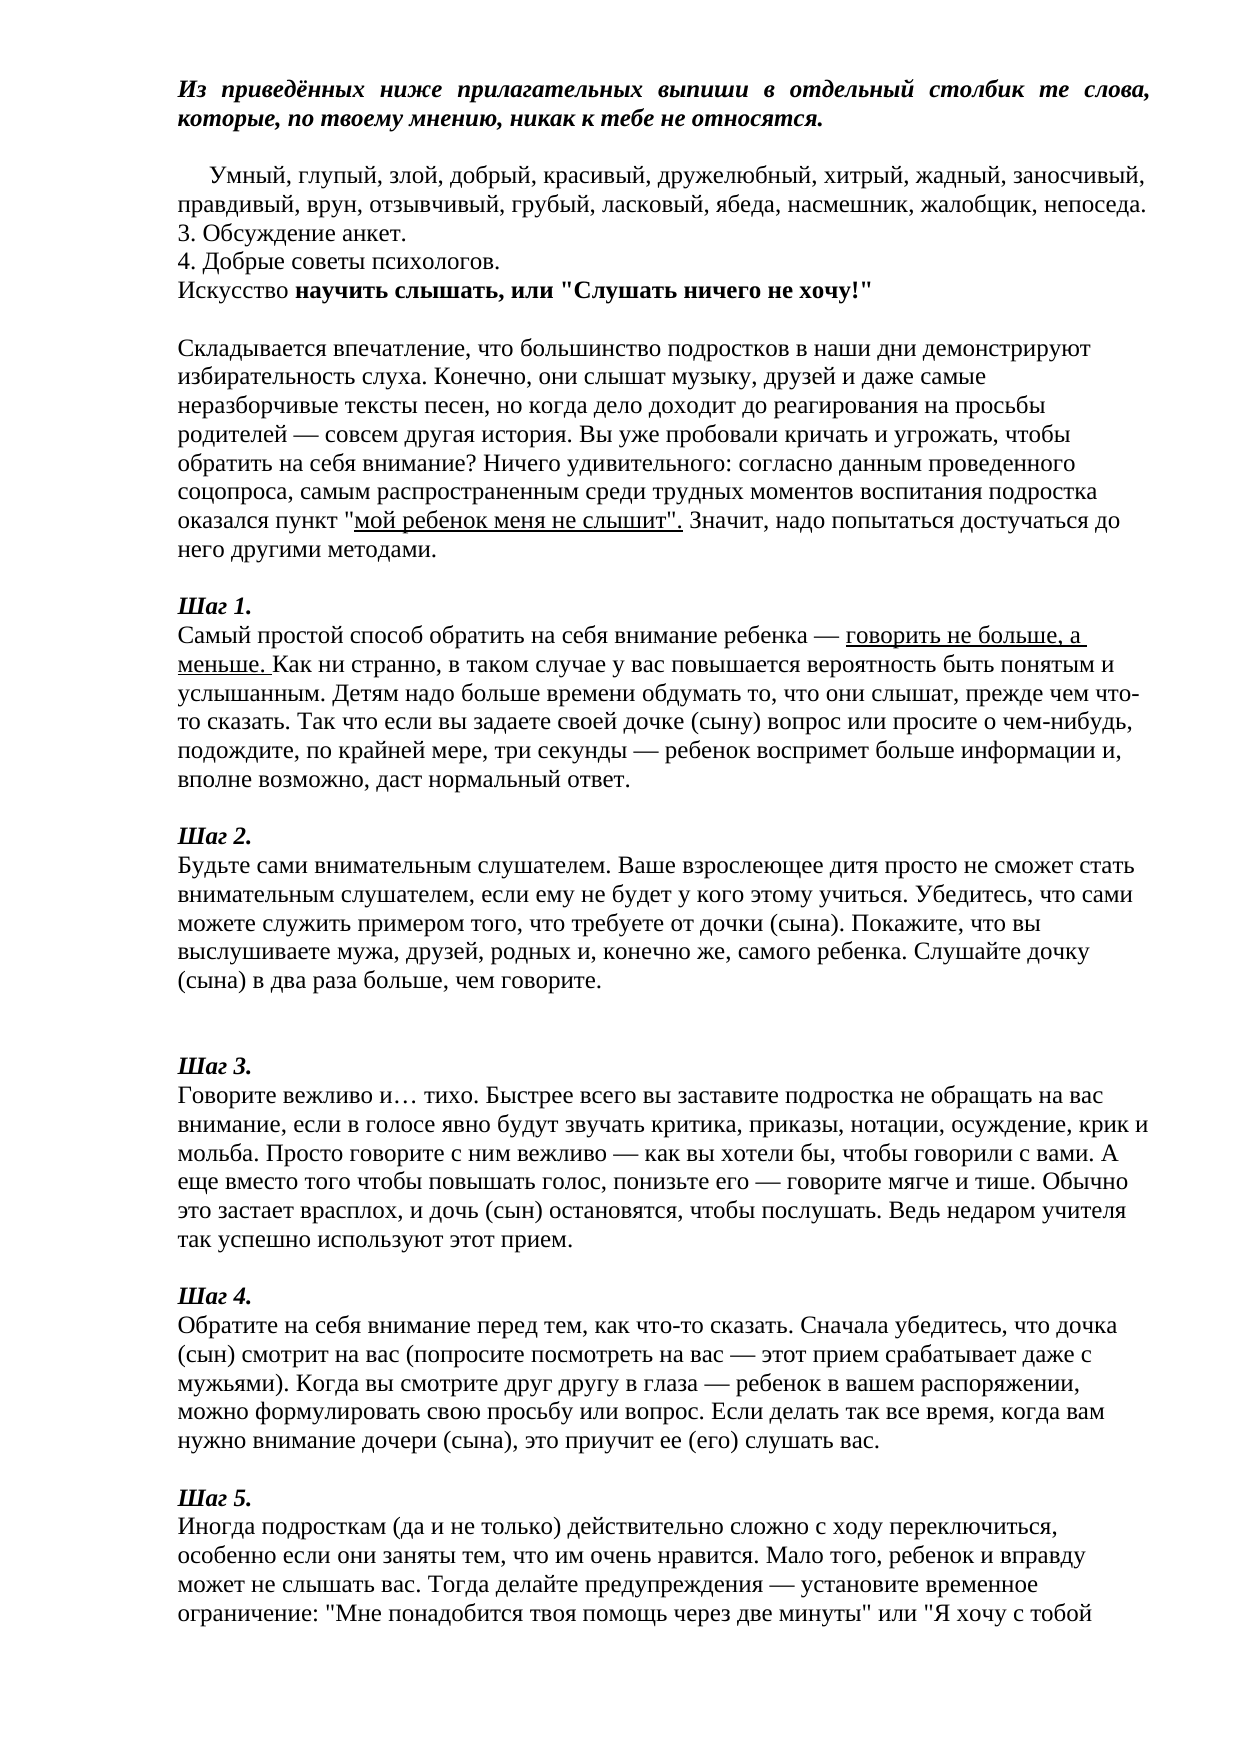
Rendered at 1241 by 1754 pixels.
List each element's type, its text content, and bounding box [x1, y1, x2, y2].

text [177, 275, 1152, 1626]
text Из приведённых ниже прилагательных выпиши в отдельный столбик те слова, которые, по твоему мнению, никак к тебе не относятся. [177, 74, 1152, 131]
text 3. Обсуждение анкет. [177, 218, 1152, 246]
text Умный, глупый, злой, добрый, красивый, дружелюбный, хитрый, жадный, заносчивый, правдивый, врун, отзывчивый, грубый, ласковый, ябеда, насмешник, жалобщик, непоседа. [177, 160, 1152, 218]
text 4. Добрые советы психологов. [177, 246, 1152, 275]
